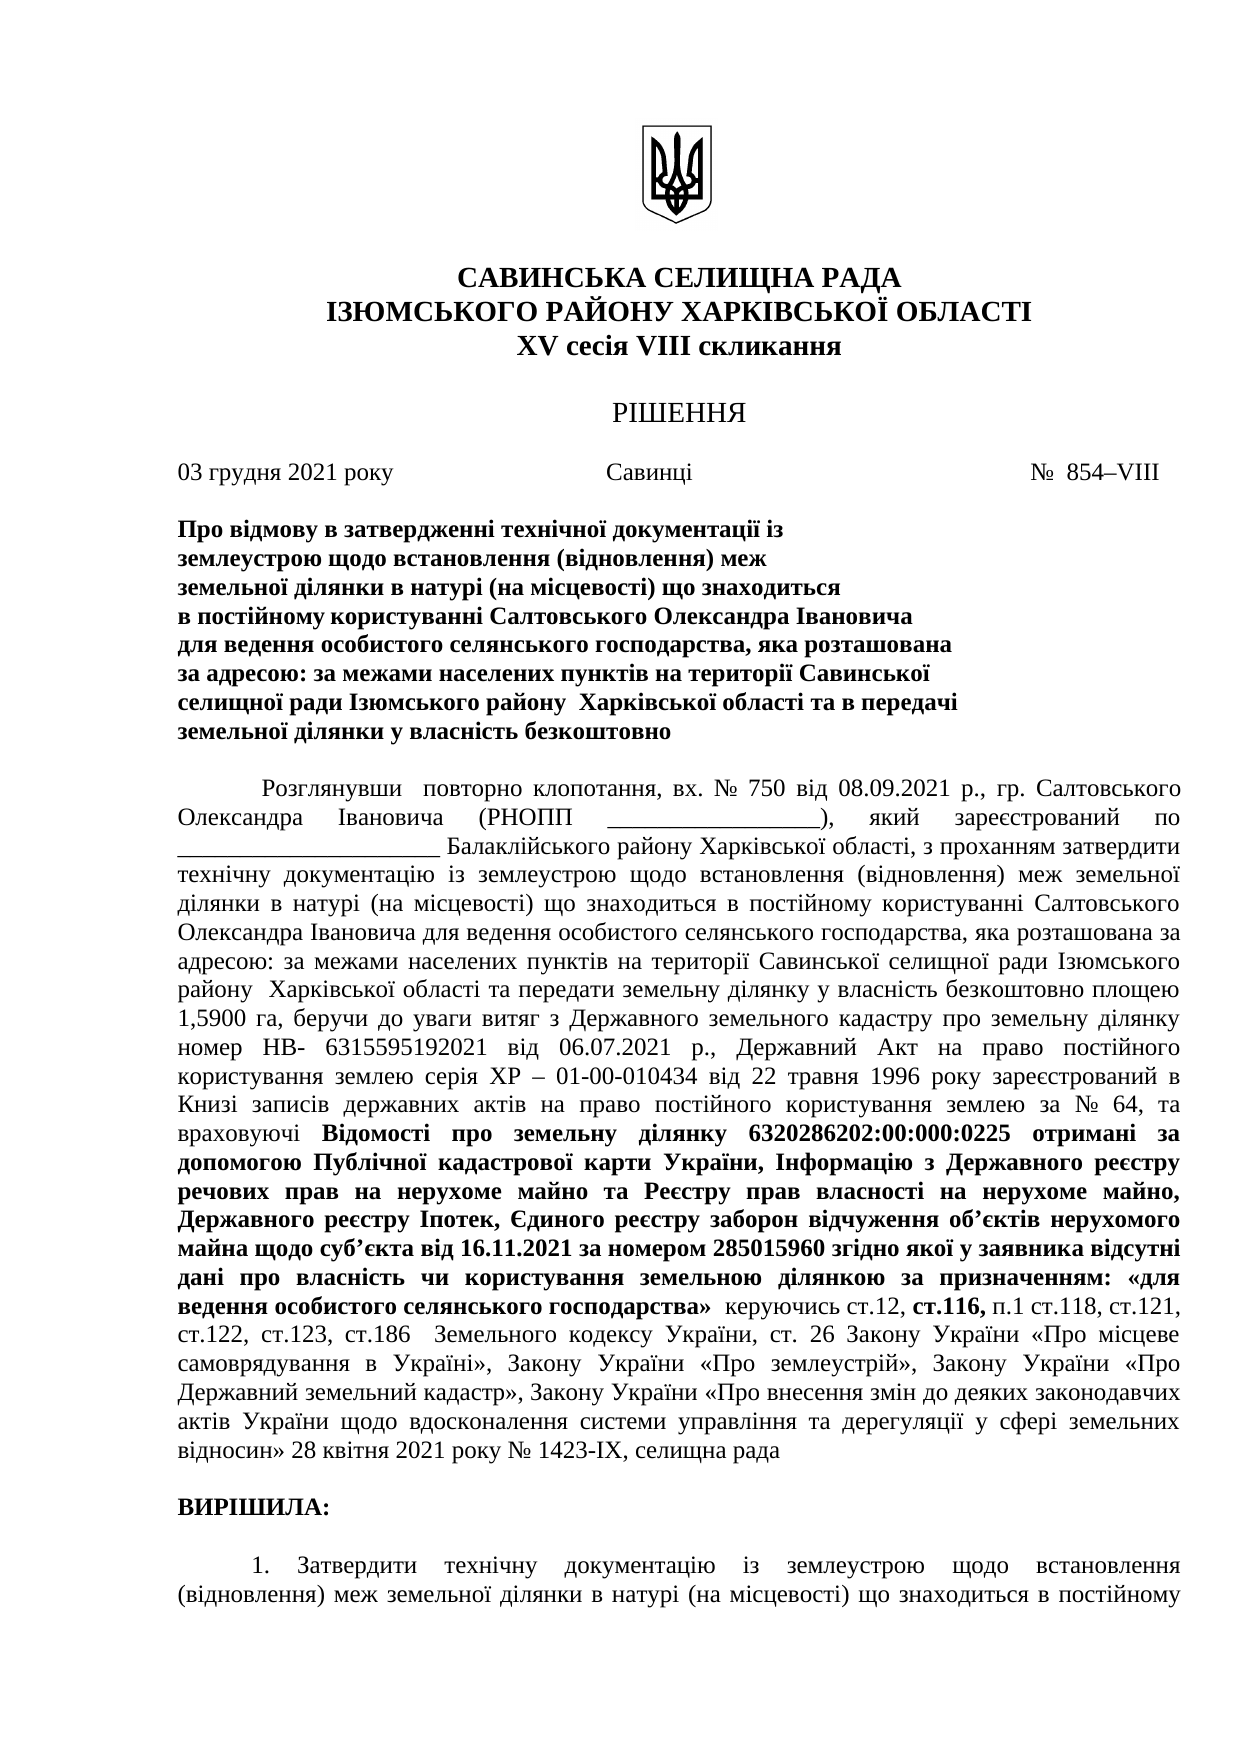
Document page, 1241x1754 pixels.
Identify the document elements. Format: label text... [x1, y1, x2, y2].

text за адресою: за межами населених пунктів на території Савинської [177, 658, 1181, 687]
text ХV сесія VІІІ скликання [177, 328, 1181, 361]
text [177, 1550, 1181, 1608]
text селищної ради Ізюмського району Харківської області та в передачі [177, 687, 1181, 716]
text ІЗЮМСЬКОГО РАЙОНУ ХАРКІВСЬКОЇ ОБЛАСТІ [177, 294, 1181, 328]
text земельної ділянки у власність безкоштовно [177, 716, 1181, 744]
text 03 грудня 2021 року Савинці № 854–VIІІ [177, 457, 1200, 486]
text землеустрою щодо встановлення (відновлення) меж [177, 543, 1181, 572]
text в постійному користуванні Салтовського Олександра Івановича [177, 601, 1181, 629]
text ВИРІШИЛА: [177, 1492, 1181, 1521]
text РІШЕННЯ [177, 395, 1181, 428]
text Розглянувши повторно клопотання, вх. № 750 від 08.09.2021 р., гр. Салтовського Олександра Івановича (РНОПП _________________), який зареєстрований по _____________________ Балаклійського району Харківської області, з проханням затвердити технічну документацію із землеустрою щодо встановлення (відновлення) меж земельної ділянки в натурі (на місцевості) що знаходиться в постійному користуванні Салтовського Олександра Івановича для ведення особистого селянського господарства, яка розташована за адресою: за межами населених пунктів на території Савинської селищної ради Ізюмського району Харківської області та передати земельну ділянку у власність безкоштовно площею 1,5900 га, беручи до уваги витяг з Державного земельного кадастру про земельну ділянку номер НВ- 6315595192021 від 06.07.2021 р., Державний Акт на право постійного користування землею серія ХР – 01-00-010434 від 22 травня 1996 року зареєстрований в Книзі записів державних актів на право постійного користування землею за № 64, та враховуючі Відомості про земельну ділянку 6320286202:00:000:0225 отримані за допомогою Публічної кадастрової карти України, Інформацію з Державного реєстру речових прав на нерухоме майно та Реєстру прав власності на нерухоме майно, Державного реєстру Іпотек, Єдиного реєстру заборон відчуження об’єктів нерухомого майна щодо суб’єкта від 16.11.2021 за номером 285015960 згідно якої у заявника відсутні дані про власність чи користування земельною ділянкою за призначенням: «для ведення особистого селянського господарства» керуючись ст.12, ст.116, п.1 ст.118, ст.121, ст.122, ст.123, ст.186 Земельного кодексу України, ст. 26 Закону України «Про місцеве самоврядування в Україні», Закону України «Про землеустрій», Закону України «Про Державний земельний кадастр», Закону України «Про внесення змін до деяких законодавчих актів України щодо вдосконалення системи управління та дерегуляції у сфері земельних відносин» 28 квітня 2021 року № 1423-IX, селищна рада [177, 773, 1181, 1464]
text для ведення особистого селянського господарства, яка розташована [177, 629, 1181, 658]
text земельної ділянки в натурі (на місцевості) що знаходиться [177, 572, 1181, 601]
text САВИНСЬКА СЕЛИЩНА РАДА [177, 261, 1181, 294]
text Про відмову в затвердженні технічної документації із [177, 514, 1181, 543]
